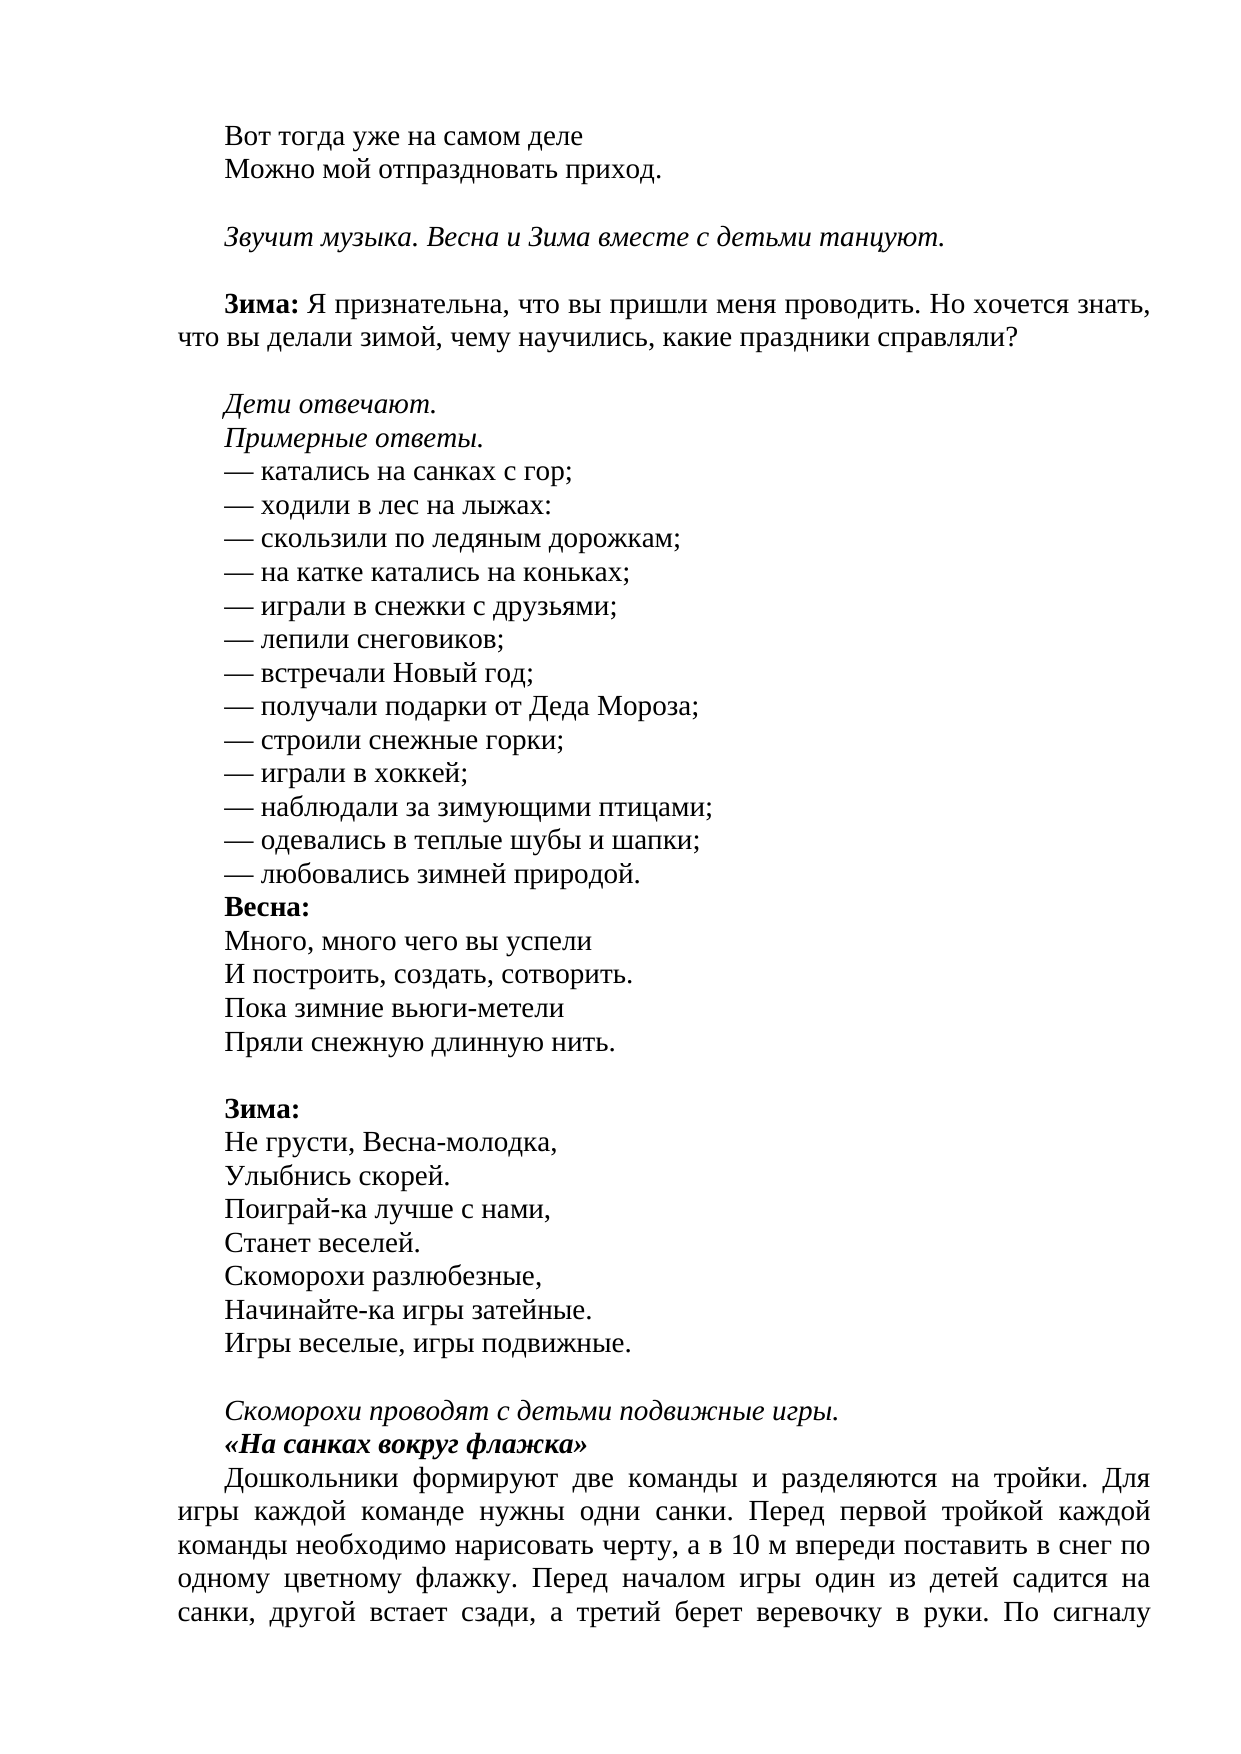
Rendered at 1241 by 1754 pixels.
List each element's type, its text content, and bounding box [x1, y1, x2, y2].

text «На санках вокруг флажка» [177, 1426, 1152, 1460]
text — катались на санках с гор; [177, 453, 1152, 487]
text Зима: [177, 1091, 1152, 1124]
text — любовались зимней природой. [177, 856, 1152, 889]
text Вот тогда уже на самом деле [177, 118, 1152, 152]
text Поиграй-ка лучше с нами, [177, 1191, 1152, 1225]
text — лепили снеговиков; [177, 621, 1152, 655]
text Начинайте-ка игры затейные. [177, 1292, 1152, 1326]
text Весна: [177, 889, 1152, 923]
text — играли в хоккей; [177, 755, 1152, 789]
text — наблюдали за зимующими птицами; [177, 789, 1152, 822]
text Игры веселые, игры подвижные. [177, 1326, 1152, 1359]
text Не грусти, Весна-молодка, [177, 1124, 1152, 1158]
text — получали подарки от Деда Мороза; [177, 688, 1152, 722]
text Дети отвечают. [177, 386, 1152, 420]
text Много, много чего вы успели [177, 923, 1152, 957]
text Скоморохи проводят с детьми подвижные игры. [177, 1393, 1152, 1426]
text — играли в снежки с друзьями; [177, 588, 1152, 621]
text Скоморохи разлюбезные, [177, 1258, 1152, 1292]
text — на катке катались на коньках; [177, 554, 1152, 588]
text — встречали Новый год; [177, 655, 1152, 688]
text Звучит музыка. Весна и Зима вместе с детьми танцуют. [177, 219, 1152, 252]
text Можно мой отпраздновать приход. [177, 152, 1152, 185]
text — ходили в лес на лыжах: [177, 487, 1152, 521]
text Улыбнись скорей. [177, 1158, 1152, 1191]
text Пока зимние вьюги-метели [177, 990, 1152, 1024]
text Пряли снежную длинную нить. [177, 1024, 1152, 1057]
text — одевались в теплые шубы и шапки; [177, 822, 1152, 856]
text Станет веселей. [177, 1225, 1152, 1258]
text — скользили по ледяным дорожкам; [177, 521, 1152, 554]
text И построить, создать, сотворить. [177, 957, 1152, 990]
text Примерные ответы. [177, 420, 1152, 453]
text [177, 1460, 1152, 1627]
text — строили снежные горки; [177, 722, 1152, 755]
text 3има: Я признательна, что вы пришли меня проводить. Но хочется знать, что вы делали зимой, чему научились, какие праздники справляли? [177, 286, 1152, 353]
